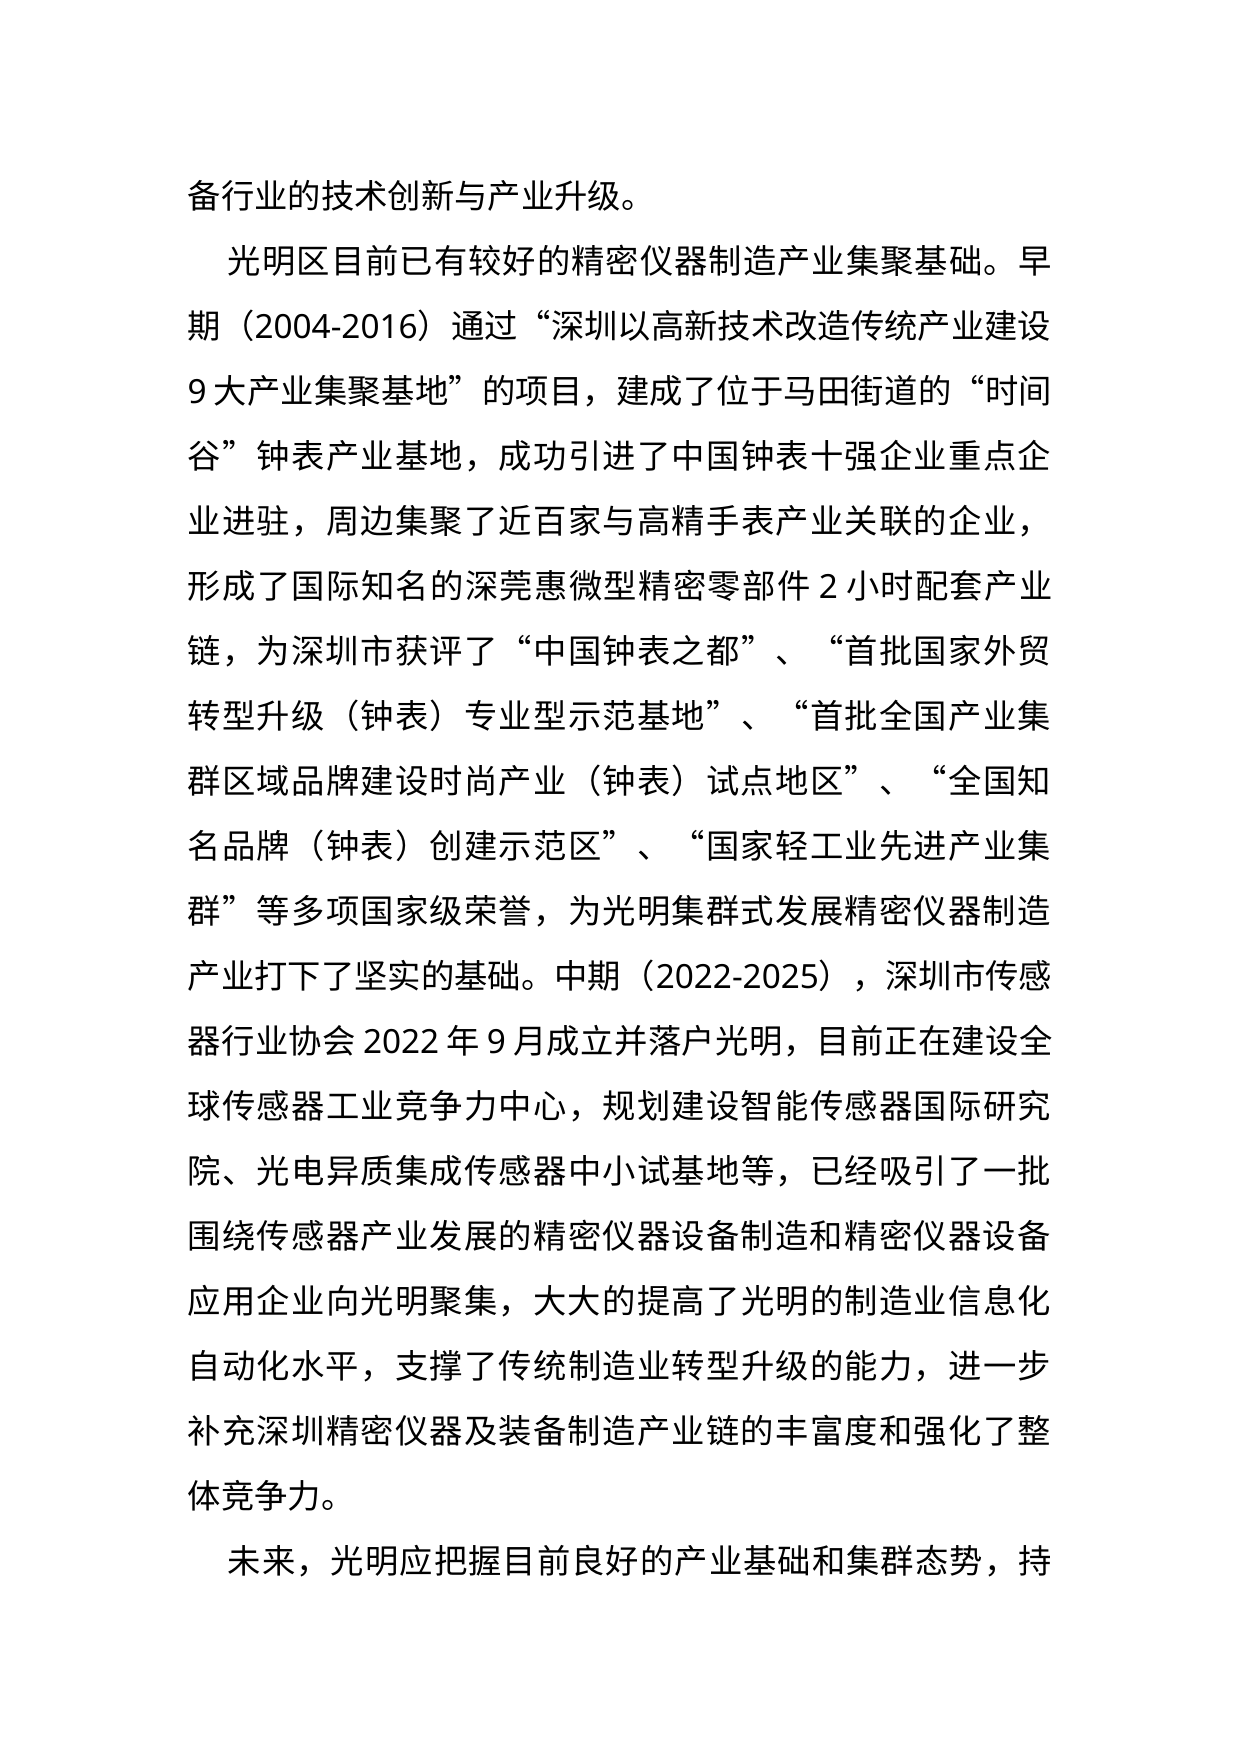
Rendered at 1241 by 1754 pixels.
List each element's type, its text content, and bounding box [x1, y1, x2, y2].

text 光明区目前已有较好的精密仪器制造产业集聚基础。早期（2004-2016）通过“深圳以高新技术改造传统产业建设9大产业集聚基地”的项目，建成了位于马田街道的“时间谷”钟表产业基地，成功引进了中国钟表十强企业重点企业进驻，周边集聚了近百家与高精手表产业关联的企业，形成了国际知名的深莞惠微型精密零部件2小时配套产业链，为深圳市获评了“中国钟表之都”、“首批国家外贸转型升级（钟表）专业型示范基地”、“首批全国产业集群区域品牌建设时尚产业（钟表）试点地区”、“全国知名品牌（钟表）创建示范区”、“国家轻工业先进产业集群”等多项国家级荣誉，为光明集群式发展精密仪器制造产业打下了坚实的基础。中期（2022-2025），深圳市传感器行业协会2022年9月成立并落户光明，目前正在建设全球传感器工业竞争力中心，规划建设智能传感器国际研究院、光电异质集成传感器中小试基地等，已经吸引了一批围绕传感器产业发展的精密仪器设备制造和精密仪器设备应用企业向光明聚集，大大的提高了光明的制造业信息化、自动化水平，支撑了传统制造业转型升级的能力，进一步补充深圳精密仪器及装备制造产业链的丰富度和强化了整体竞争力。 [187, 227, 1053, 1527]
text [187, 162, 1053, 227]
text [187, 1527, 1053, 1592]
